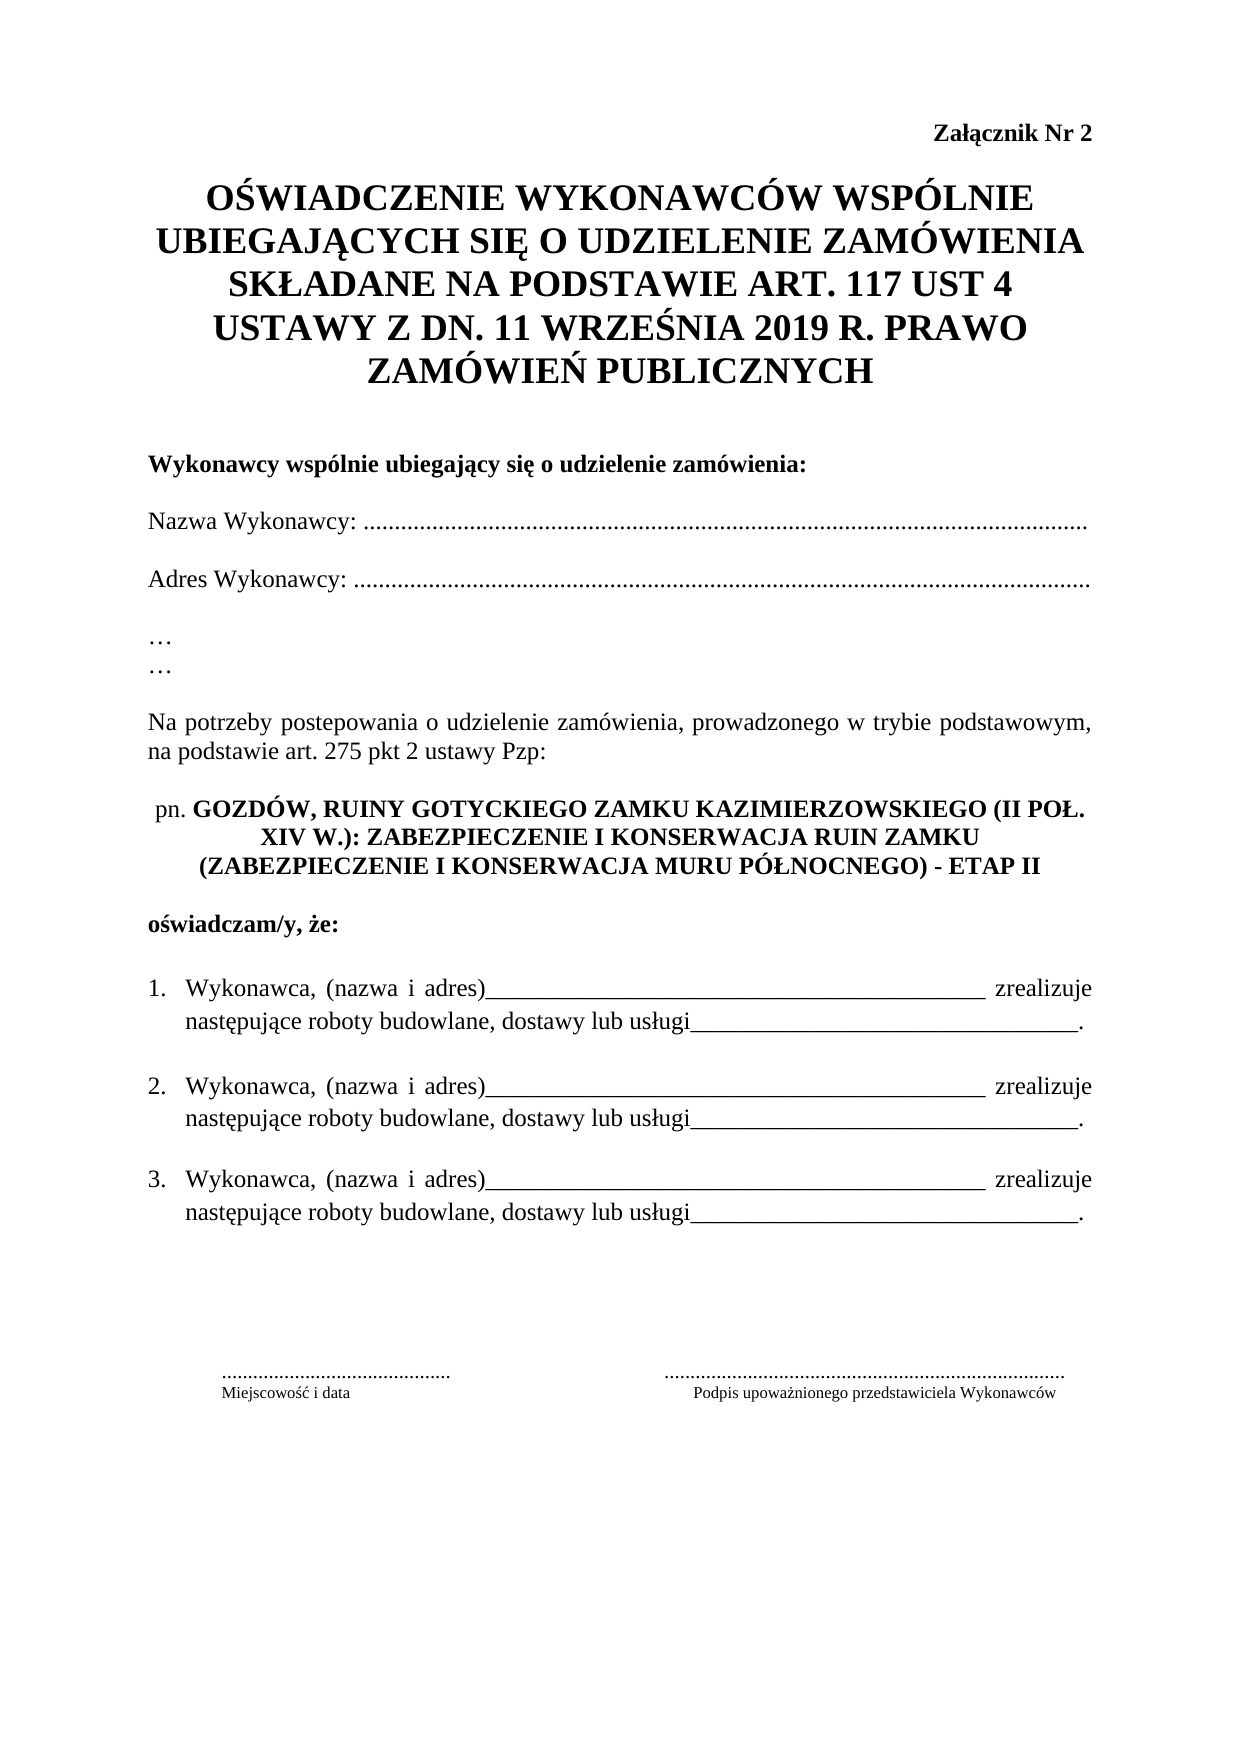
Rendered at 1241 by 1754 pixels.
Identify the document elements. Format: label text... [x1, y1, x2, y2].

text Adres Wykonawcy: ...................................................................................................................... [148, 564, 1092, 592]
list Wykonawca, (nazwa i adres)________________________________________ zrealizuje następujące roboty budowlane, dostawy lub usługi_______________________________. [148, 1071, 1092, 1132]
text Wykonawcy wspólnie ubiegający się o udzielenie zamówienia: [148, 449, 1092, 477]
text … [148, 621, 1092, 650]
text oświadczam/y, że: [148, 909, 1092, 937]
text Na potrzeby postepowania o udzielenie zamówienia, prowadzonego w trybie podstawowym, na podstawie art. 275 pkt 2 ustawy Pzp: [148, 707, 1092, 765]
text Nazwa Wykonawcy: .................................................................................................................... [148, 506, 1092, 535]
list Wykonawca, (nazwa i adres)________________________________________ zrealizuje następujące roboty budowlane, dostawy lub usługi_______________________________. [148, 1164, 1092, 1225]
text Załącznik Nr 2 [148, 118, 1092, 147]
text ............................................ ............................................................................. [148, 1359, 1092, 1383]
text Miejscowość i data Podpis upoważnionego przedstawiciela Wykonawców [148, 1383, 1092, 1402]
list Wykonawca, (nazwa i adres)________________________________________ zrealizuje następujące roboty budowlane, dostawy lub usługi_______________________________. [148, 973, 1092, 1035]
text OŚWIADCZENIE WYKONAWCÓW WSPÓLNIE UBIEGAJĄCYCH SIĘ O UDZIELENIE ZAMÓWIENIA SKŁADANE NA PODSTAWIE ART. 117 UST 4 USTAWY Z DN. 11 WRZEŚNIA 2019 R. PRAWO ZAMÓWIEŃ PUBLICZNYCH [148, 176, 1092, 391]
text pn. GOZDÓW, RUINY GOTYCKIEGO ZAMKU KAZIMIERZOWSKIEGO (II POŁ. XIV W.): ZABEZPIECZENIE I KONSERWACJA RUIN ZAMKU (ZABEZPIECZENIE I KONSERWACJA MURU PÓŁNOCNEGO) - ETAP II [148, 794, 1092, 880]
text … [148, 650, 1092, 679]
